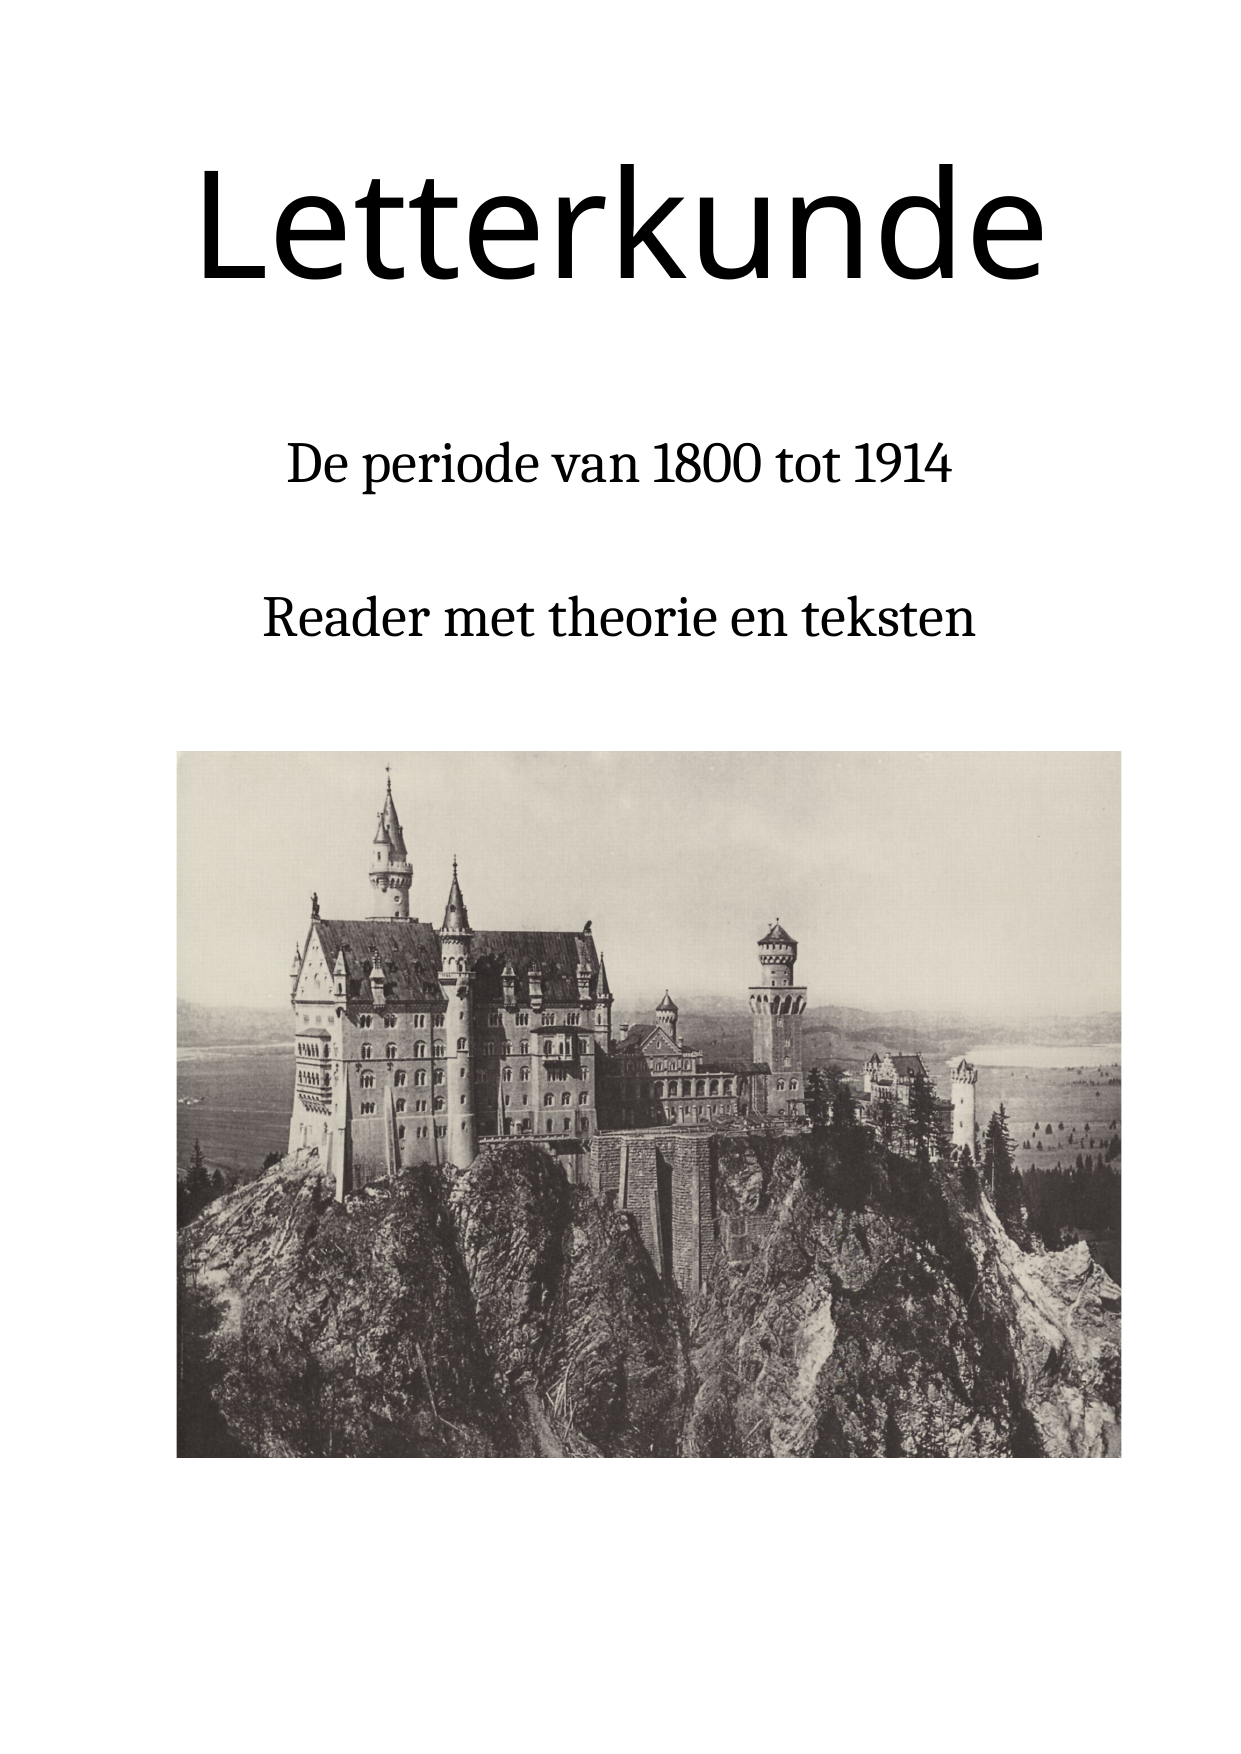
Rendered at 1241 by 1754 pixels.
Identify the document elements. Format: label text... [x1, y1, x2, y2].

text Reader met theorie en teksten [148, 584, 1093, 651]
text De periode van 1800 tot 1914 [148, 430, 1093, 497]
text Letterkunde [148, 118, 1093, 322]
picture [176, 751, 1122, 1458]
